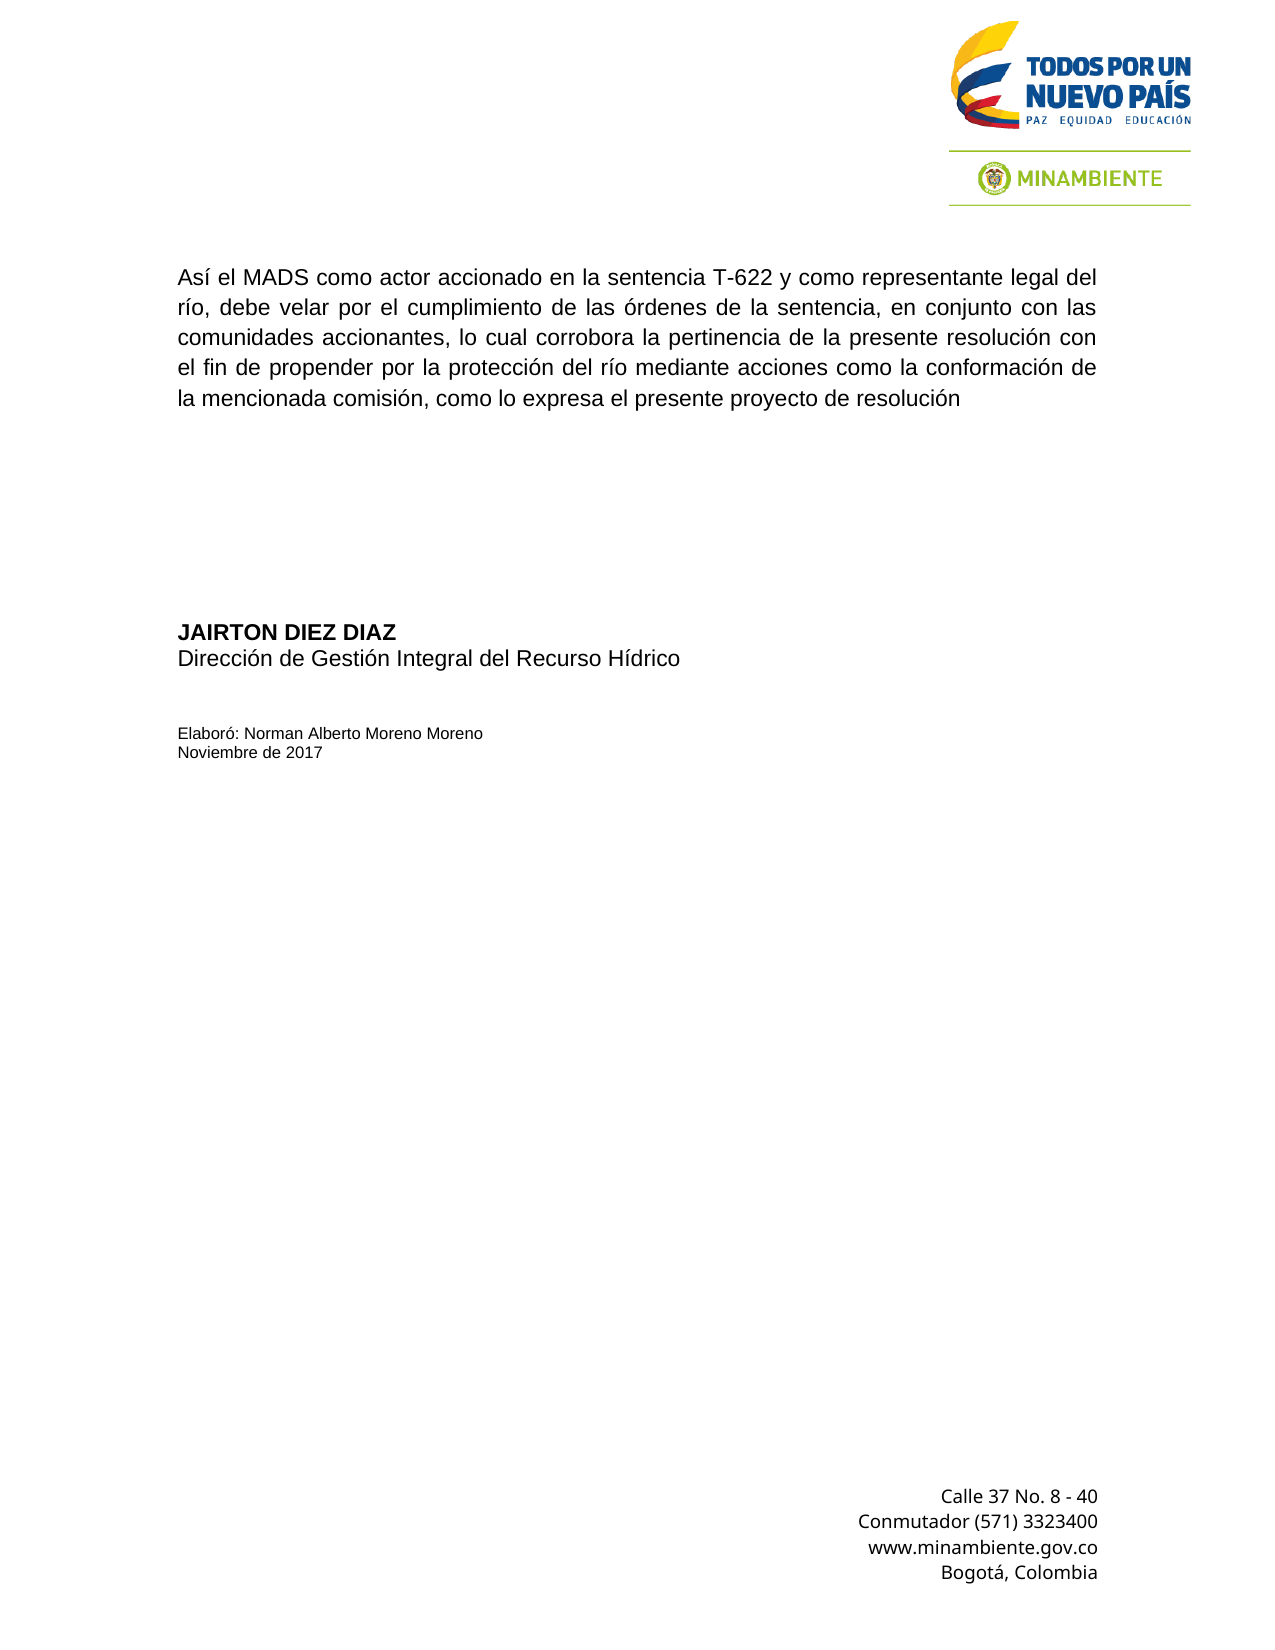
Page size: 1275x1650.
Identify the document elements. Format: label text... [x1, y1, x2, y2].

text Así el MADS como actor accionado en la sentencia T-622 y como representante legal del río, debe velar por el cumplimiento de las órdenes de la sentencia, en conjunto con las comunidades accionantes, lo cual corrobora la pertinencia de la presente resolución con el fin de propender por la protección del río mediante acciones como la conformación de la mencionada comisión, como lo expresa el presente proyecto de resolución [177, 264, 1098, 411]
picture [948, 21, 1191, 206]
text Noviembre de 2017 [177, 743, 1098, 762]
text JAIRTON DIEZ DIAZ [177, 618, 1098, 645]
text Dirección de Gestión Integral del Recurso Hídrico [177, 645, 1098, 671]
text Elaboró: Norman Alberto Moreno Moreno [177, 724, 1098, 743]
